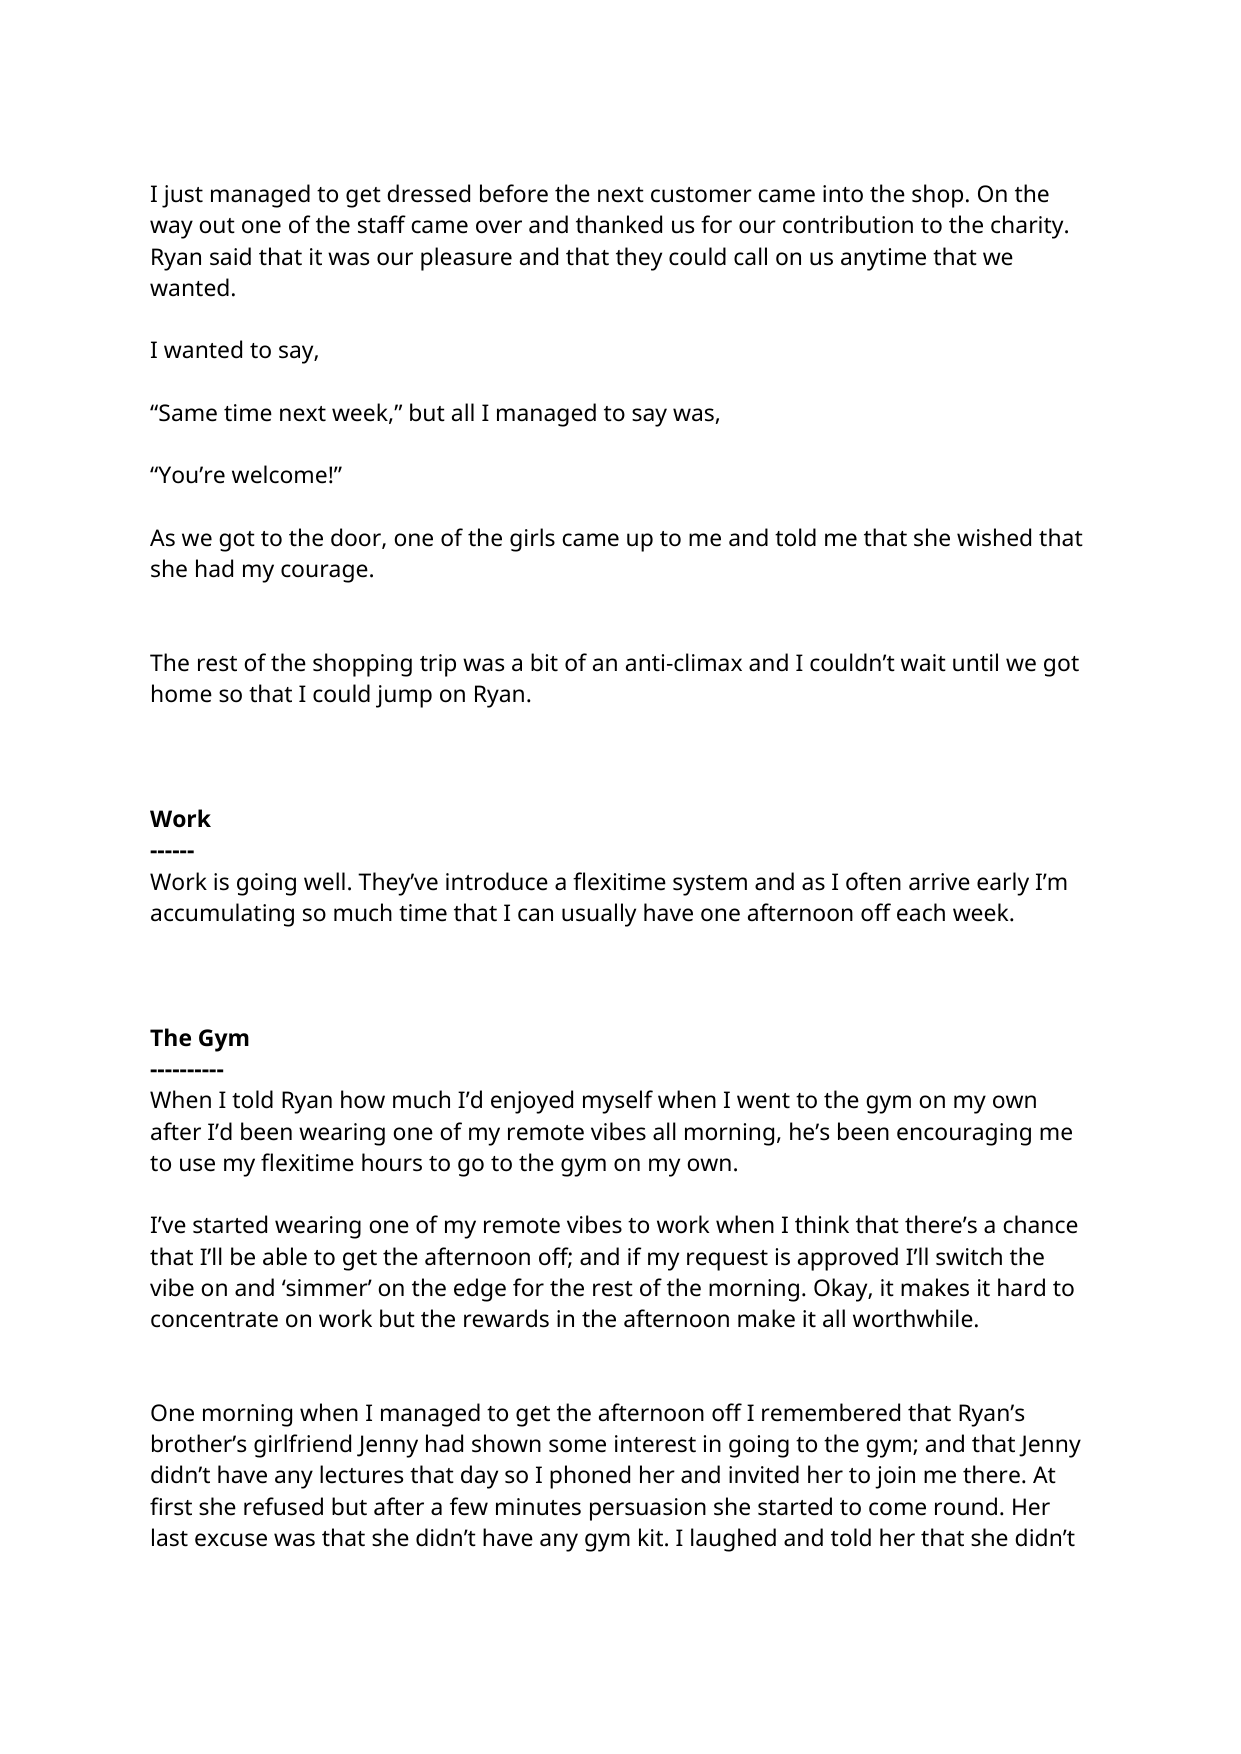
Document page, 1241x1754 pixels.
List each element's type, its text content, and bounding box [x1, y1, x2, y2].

text The Gym [150, 1022, 1090, 1053]
text ------ [150, 834, 1090, 866]
text “You’re welcome!” [150, 459, 1090, 491]
text ---------- [150, 1053, 1090, 1084]
text When I told Ryan how much I’d enjoyed myself when I went to the gym on my own after I’d been wearing one of my remote vibes all morning, he’s been encouraging me to use my flexitime hours to go to the gym on my own. [150, 1084, 1090, 1178]
text As we got to the door, one of the girls came up to me and told me that she wished that she had my courage. [150, 522, 1090, 584]
text I wanted to say, [150, 334, 1090, 366]
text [150, 1397, 1090, 1553]
text Work is going well. They’ve introduce a flexitime system and as I often arrive early I’m accumulating so much time that I can usually have one afternoon off each week. [150, 866, 1090, 928]
text “Same time next week,” but all I managed to say was, [150, 397, 1090, 428]
text The rest of the shopping trip was a bit of an anti-climax and I couldn’t wait until we got home so that I could jump on Ryan. [150, 647, 1090, 709]
text I’ve started wearing one of my remote vibes to work when I think that there’s a chance that I’ll be able to get the afternoon off; and if my request is approved I’ll switch the vibe on and ‘simmer’ on the edge for the rest of the morning. Okay, it makes it hard to concentrate on work but the rewards in the afternoon make it all worthwhile. [150, 1209, 1090, 1334]
text Work [150, 803, 1090, 834]
text I just managed to get dressed before the next customer came into the shop. On the way out one of the staff came over and thanked us for our contribution to the charity. Ryan said that it was our pleasure and that they could call on us anytime that we wanted. [150, 178, 1090, 303]
